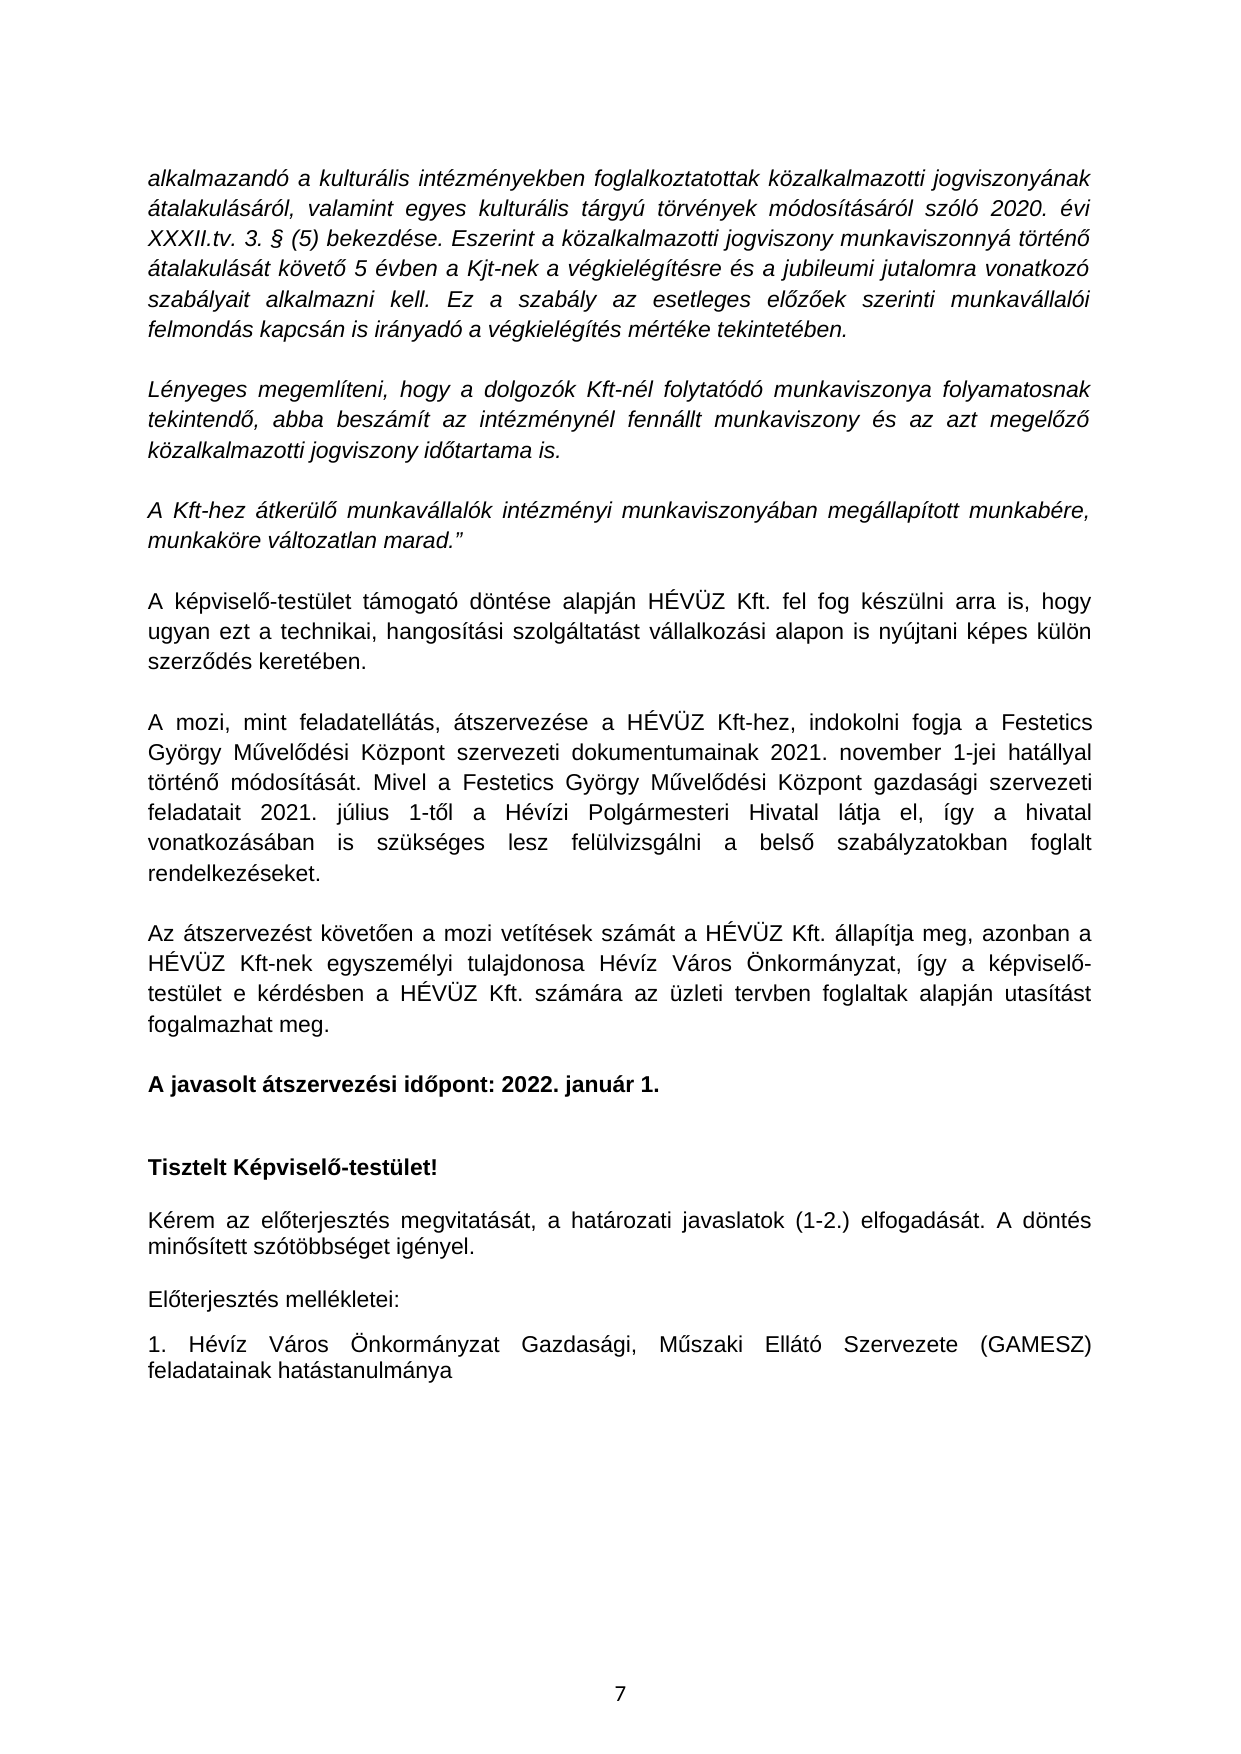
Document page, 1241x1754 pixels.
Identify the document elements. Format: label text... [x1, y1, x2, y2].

text A mozi, mint feladatellátás, átszervezése a HÉVÜZ Kft-hez, indokolni fogja a Festetics György Művelődési Központ szervezeti dokumentumainak 2021. november 1-jei hatállyal történő módosítását. Mivel a Festetics György Művelődési Központ gazdasági szervezeti feladatait 2021. július 1-től a Hévízi Polgármesteri Hivatal látja el, így a hivatal vonatkozásában is szükséges lesz felülvizsgálni a belső szabályzatokban foglalt rendelkezéseket. [148, 708, 1093, 886]
text 1. Hévíz Város Önkormányzat Gazdasági, Műszaki Ellátó Szervezete (GAMESZ) feladatainak hatástanulmánya [148, 1331, 1093, 1383]
text Lényeges megemlíteni, hogy a dolgozók Kft-nél folytatódó munkaviszonya folyamatosnak tekintendő, abba beszámít az intézménynél fennállt munkaviszony és az azt megelőző közalkalmazotti jogviszony időtartama is. [148, 376, 1093, 463]
text A javasolt átszervezési időpont: 2022. január 1. [148, 1071, 1093, 1097]
text Kérem az előterjesztés megvitatását, a határozati javaslatok (1-2.) elfogadását. A döntés minősített szótöbbséget igényel. [148, 1207, 1093, 1259]
text Előterjesztés mellékletei: [148, 1286, 1093, 1312]
text A képviselő-testület támogató döntése alapján HÉVÜZ Kft. fel fog készülni arra is, hogy ugyan ezt a technikai, hangosítási szolgáltatást vállalkozási alapon is nyújtani képes külön szerződés keretében. [148, 588, 1093, 674]
text A Kft-hez átkerülő munkavállalók intézményi munkaviszonyában megállapított munkabére, munkaköre változatlan marad.” [148, 497, 1093, 554]
text Tisztelt Képviselő-testület! [148, 1154, 1093, 1180]
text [148, 165, 1093, 342]
text Az átszervezést követően a mozi vetítések számát a HÉVÜZ Kft. állapítja meg, azonban a HÉVÜZ Kft-nek egyszemélyi tulajdonosa Hévíz Város Önkormányzat, így a képviselő-testület e kérdésben a HÉVÜZ Kft. számára az üzleti tervben foglaltak alapján utasítást fogalmazhat meg. [148, 920, 1093, 1037]
